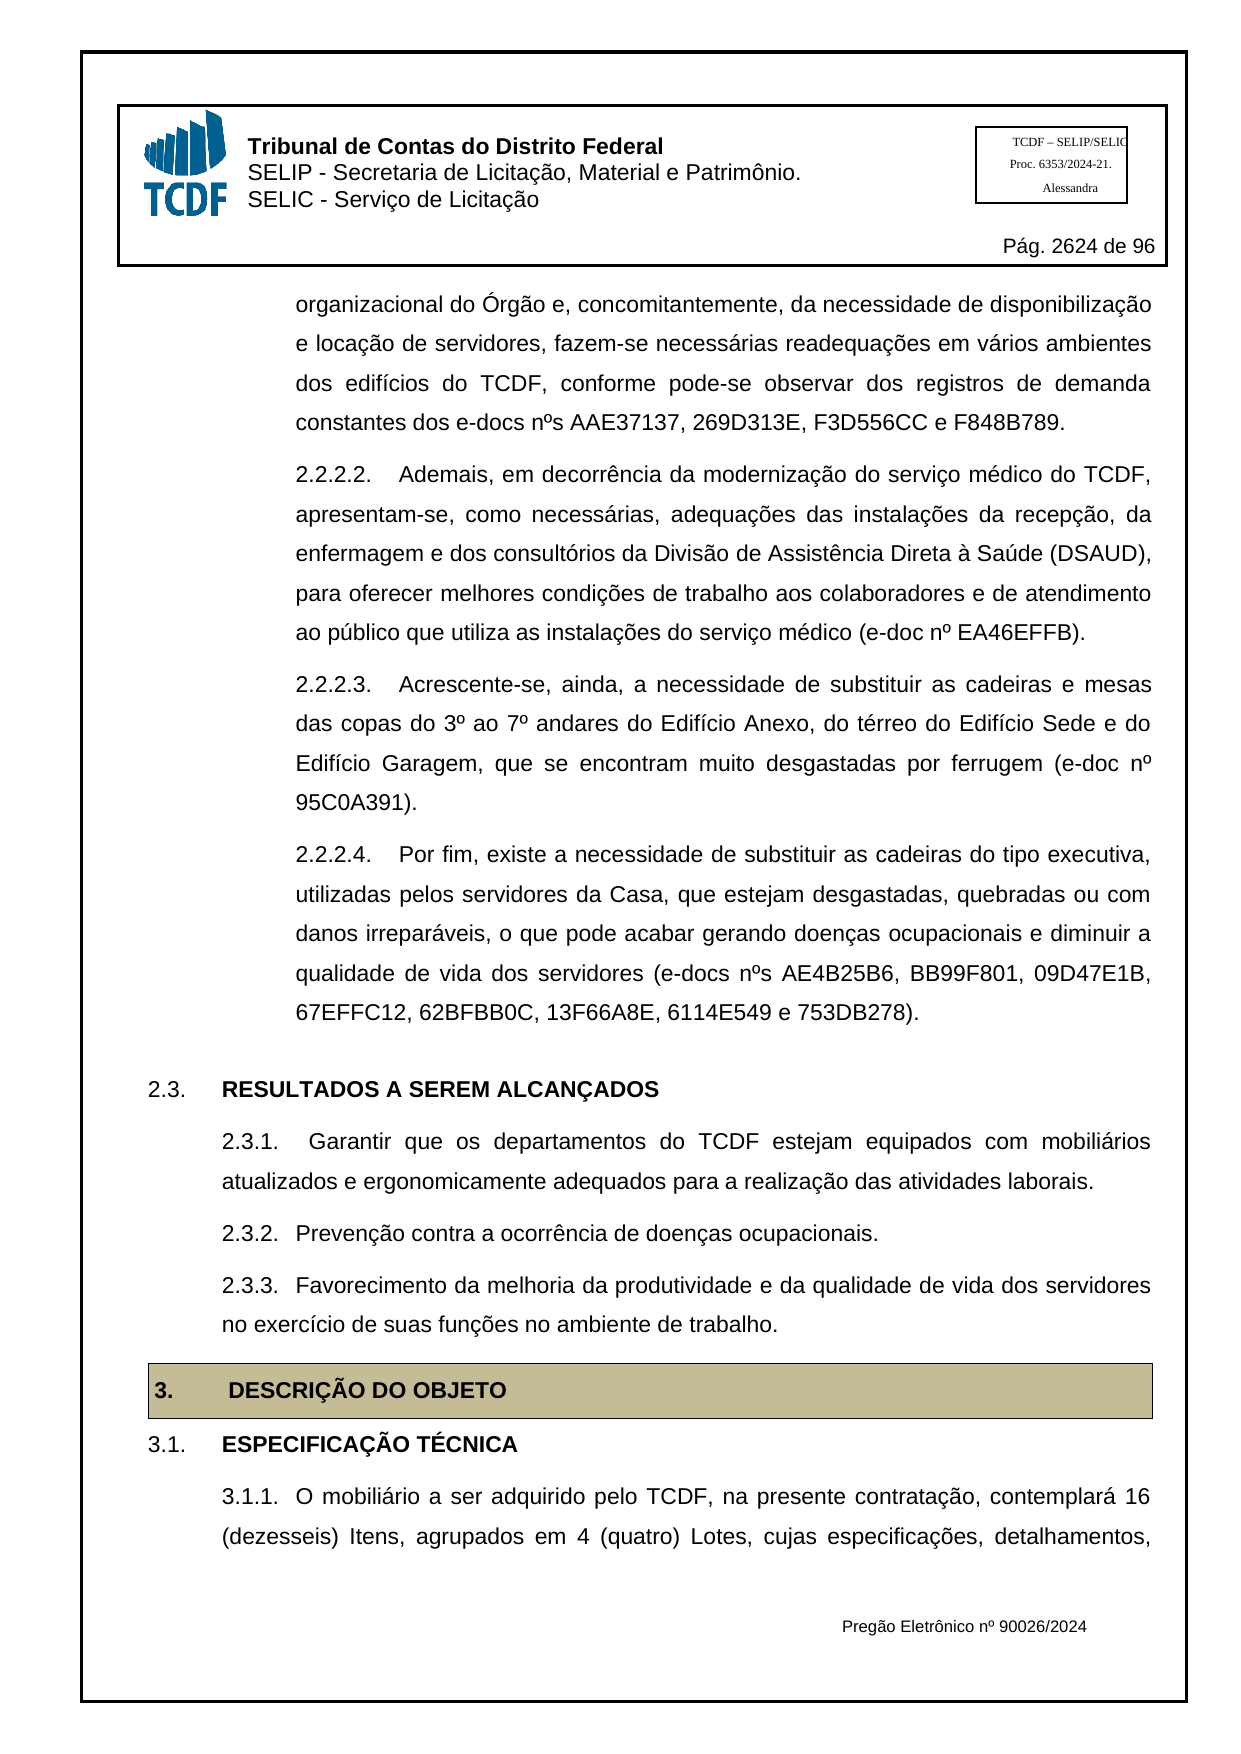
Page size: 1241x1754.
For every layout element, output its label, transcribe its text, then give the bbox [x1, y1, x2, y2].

list ESPECIFICAÇÃO TÉCNICA [148, 1431, 1152, 1457]
list Ademais, em decorrência da modernização do serviço médico do TCDF, apresentam-se, como necessárias, adequações das instalações da recepção, da enfermagem e dos consultórios da Divisão de Assistência Direta à Saúde (DSAUD), para oferecer melhores condições de trabalho aos colaboradores e de atendimento ao público que utiliza as instalações do serviço médico (e-doc nº EA46EFFB). [295, 461, 1152, 645]
list Por fim, existe a necessidade de substituir as cadeiras do tipo executiva, utilizadas pelos servidores da Casa, que estejam desgastadas, quebradas ou com danos irreparáveis, o que pode acabar gerando doenças ocupacionais e diminuir a qualidade de vida dos servidores (e-docs nºs AE4B25B6, BB99F801, 09D47E1B, 67EFFC12, 62BFBB0C, 13F66A8E, 6114E549 e 753DB278). [295, 841, 1152, 1026]
list RESULTADOS A SEREM ALCANÇADOS [148, 1076, 1152, 1103]
list Prevenção contra a ocorrência de doenças ocupacionais. [222, 1220, 1152, 1246]
list Acrescente-se, ainda, a necessidade de substituir as cadeiras e mesas das copas do 3º ao 7º andares do Edifício Anexo, do térreo do Edifício Sede e do Edifício Garagem, que se encontram muito desgastadas por ferrugem (e-doc nº 95C0A391). [295, 671, 1152, 816]
table_header DESCRIÇÃO DO OBJETO [149, 1364, 1152, 1418]
list Garantir que os departamentos do TCDF estejam equipados com mobiliários atualizados e ergonomicamente adequados para a realização das atividades laborais. [222, 1128, 1152, 1194]
picture [129, 107, 241, 218]
list Favorecimento da melhoria da produtividade e da qualidade de vida dos servidores no exercício de suas funções no ambiente de trabalho. [222, 1272, 1152, 1337]
